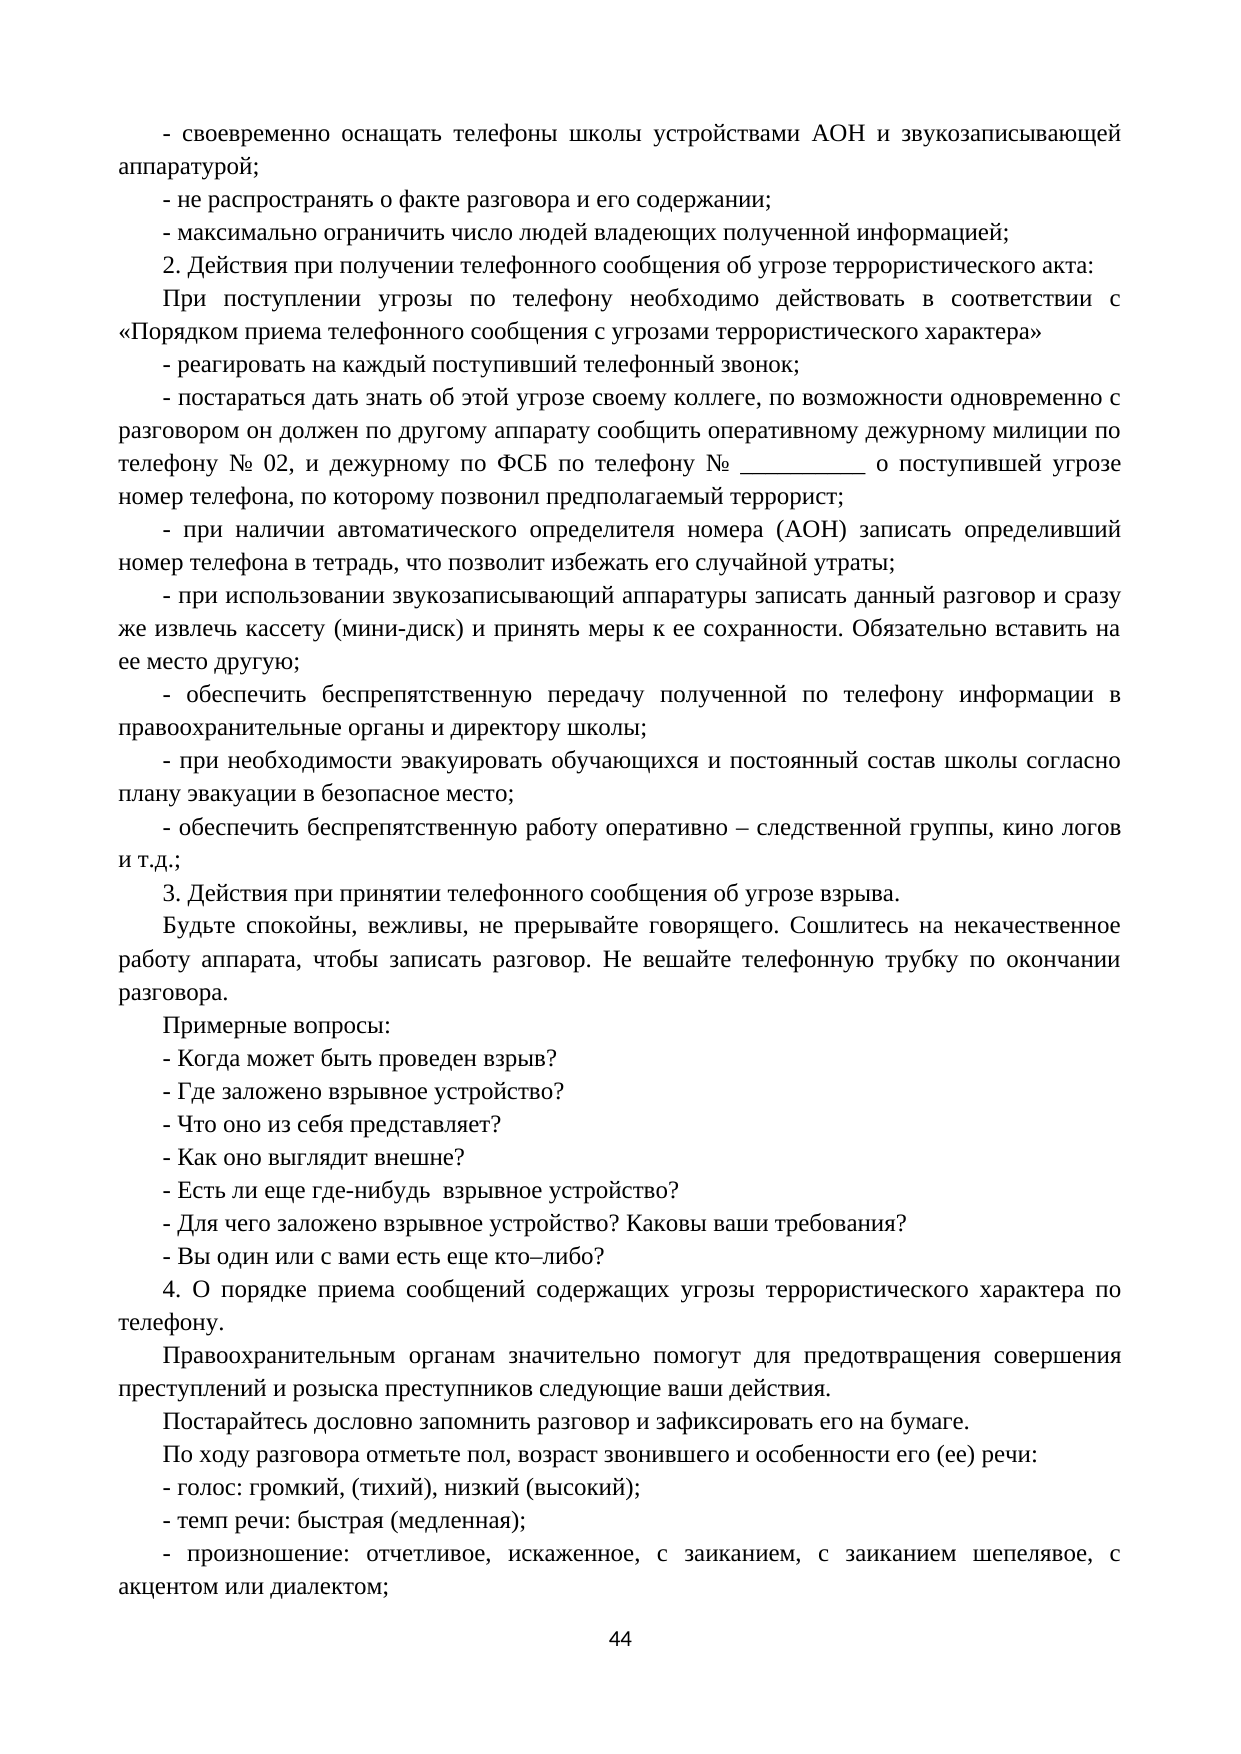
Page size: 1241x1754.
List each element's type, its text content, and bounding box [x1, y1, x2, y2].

text 2. Действия при получении телефонного сообщения об угрозе террористического акта: [118, 250, 1122, 279]
text Правоохранительным органам значительно помогут для предотвращения совершения преступлений и розыска преступников следующие ваши действия. [118, 1340, 1122, 1402]
text Постарайтесь дословно запомнить разговор и зафиксировать его на бумаге. [118, 1406, 1122, 1435]
text - Вы один или с вами есть еще кто–либо? [118, 1241, 1122, 1269]
text - не распространять о факте разговора и его содержании; [118, 184, 1122, 213]
text - Где заложено взрывное устройство? [118, 1076, 1122, 1104]
text - при необходимости эвакуировать обучающихся и постоянный состав школы согласно плану эвакуации в безопасное место; [118, 746, 1122, 807]
text По ходу разговора отметьте пол, возраст звонившего и особенности его (ее) речи: [118, 1439, 1122, 1468]
text - Когда может быть проведен взрыв? [118, 1043, 1122, 1071]
text 4. О порядке приема сообщений содержащих угрозы террористического характера по телефону. [118, 1274, 1122, 1336]
text Будьте спокойны, вежливы, не прерывайте говорящего. Сошлитесь на некачественное работу аппарата, чтобы записать разговор. Не вешайте телефонную трубку по окончании разговора. [118, 911, 1122, 1005]
text - своевременно оснащать телефоны школы устройствами АОН и звукозаписывающей аппаратурой; [118, 118, 1122, 180]
text - при использовании звукозаписывающий аппаратуры записать данный разговор и сразу же извлечь кассету (мини-диск) и принять меры к ее сохранности. Обязательно вставить на ее место другую; [118, 580, 1122, 675]
text - Как оно выглядит внешне? [118, 1142, 1122, 1171]
text - постараться дать знать об этой угрозе своему коллеге, по возможности одновременно с разговором он должен по другому аппарату сообщить оперативному дежурному милиции по телефону № 02, и дежурному по ФСБ по телефону № __________ о поступившей угрозе номер телефона, по которому позвонил предполагаемый террорист; [118, 382, 1122, 510]
text - Есть ли еще где-нибудь взрывное устройство? [118, 1175, 1122, 1203]
text - обеспечить беспрепятственную передачу полученной по телефону информации в правоохранительные органы и директору школы; [118, 679, 1122, 741]
text - максимально ограничить число людей владеющих полученной информацией; [118, 217, 1122, 246]
text - произношение: отчетливое, искаженное, с заиканием, с заиканием шепелявое, с акцентом или диалектом; [118, 1538, 1122, 1600]
text - темп речи: быстрая (медленная); [118, 1505, 1122, 1534]
text - при наличии автоматического определителя номера (АОН) записать определивший номер телефона в тетрадь, что позволит избежать его случайной утраты; [118, 514, 1122, 576]
text - обеспечить беспрепятственную работу оперативно – следственной группы, кино логов и т.д.; [118, 812, 1122, 873]
text При поступлении угрозы по телефону необходимо действовать в соответствии с «Порядком приема телефонного сообщения с угрозами террористического характера» [118, 283, 1122, 345]
text 3. Действия при принятии телефонного сообщения об угрозе взрыва. [118, 878, 1122, 906]
text - Для чего заложено взрывное устройство? Каковы ваши требования? [118, 1208, 1122, 1237]
text - Что оно из себя представляет? [118, 1109, 1122, 1137]
text Примерные вопросы: [118, 1010, 1122, 1038]
text - реагировать на каждый поступивший телефонный звонок; [118, 349, 1122, 378]
text - голос: громкий, (тихий), низкий (высокий); [118, 1472, 1122, 1501]
